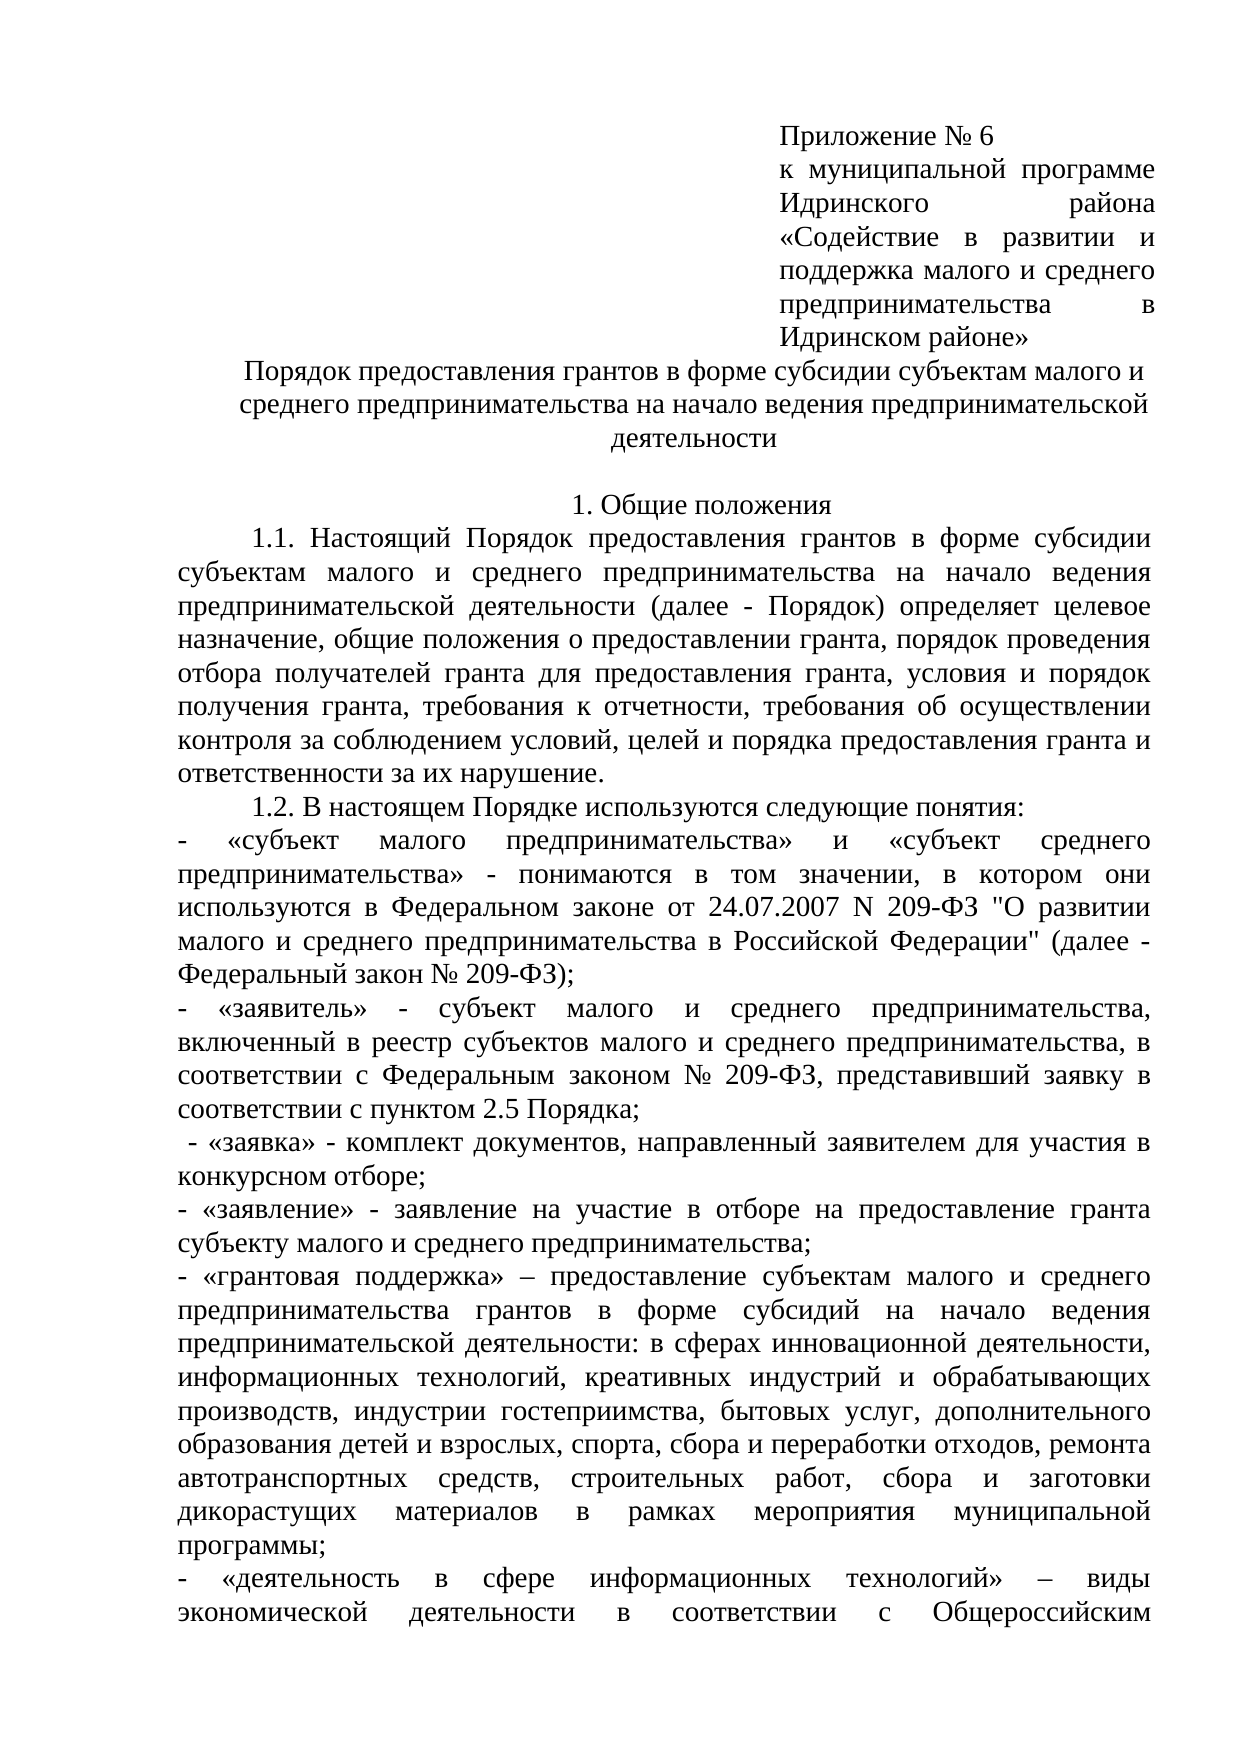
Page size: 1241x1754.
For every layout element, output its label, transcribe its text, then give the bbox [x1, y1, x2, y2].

text - «заявитель» - субъект малого и среднего предпринимательства, включенный в реестр субъектов малого и среднего предпринимательства, в соответствии с Федеральным законом № 209-ФЗ, представивший заявку в соответствии с пунктом 2.5 Порядка; [177, 990, 1152, 1124]
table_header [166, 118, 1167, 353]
text - «заявка» - комплект документов, направленный заявителем для участия в конкурсном отборе; [177, 1124, 1152, 1191]
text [177, 1560, 1152, 1627]
text 1.2. В настоящем Порядке используются следующие понятия: [177, 789, 1152, 822]
text - «грантовая поддержка» – предоставление субъектам малого и среднего предпринимательства грантов в форме субсидий на начало ведения предпринимательской деятельности: в сферах инновационной деятельности, информационных технологий, креативных индустрий и обрабатывающих производств, индустрии гостеприимства, бытовых услуг, дополнительного образования детей и взрослых, спорта, сбора и переработки отходов, ремонта автотранспортных средств, строительных работ, сбора и заготовки дикорастущих материалов в рамках мероприятия муниципальной программы; [177, 1258, 1152, 1560]
text - «субъект малого предпринимательства» и «субъект среднего предпринимательства» - понимаются в том значении, в котором они используются в Федеральном законе от 24.07.2007 N 209-ФЗ "О развитии малого и среднего предпринимательства в Российской Федерации" (далее - Федеральный закон № 209-ФЗ); [177, 822, 1152, 990]
text 1.1. Настоящий Порядок предоставления грантов в форме субсидии субъектам малого и среднего предпринимательства на начало ведения предпринимательской деятельности (далее - Порядок) определяет целевое назначение, общие положения о предоставлении гранта, порядок проведения отбора получателей гранта для предоставления гранта, условия и порядок получения гранта, требования к отчетности, требования об осуществлении контроля за соблюдением условий, целей и порядка предоставления гранта и ответственности за их нарушение. [177, 521, 1152, 789]
text - «заявление» - заявление на участие в отборе на предоставление гранта субъекту малого и среднего предпринимательства; [177, 1191, 1152, 1258]
title 1. Общие положения [177, 487, 1152, 521]
text Порядок предоставления грантов в форме субсидии субъектам малого и среднего предпринимательства на начало ведения предпринимательской деятельности [236, 353, 1152, 453]
